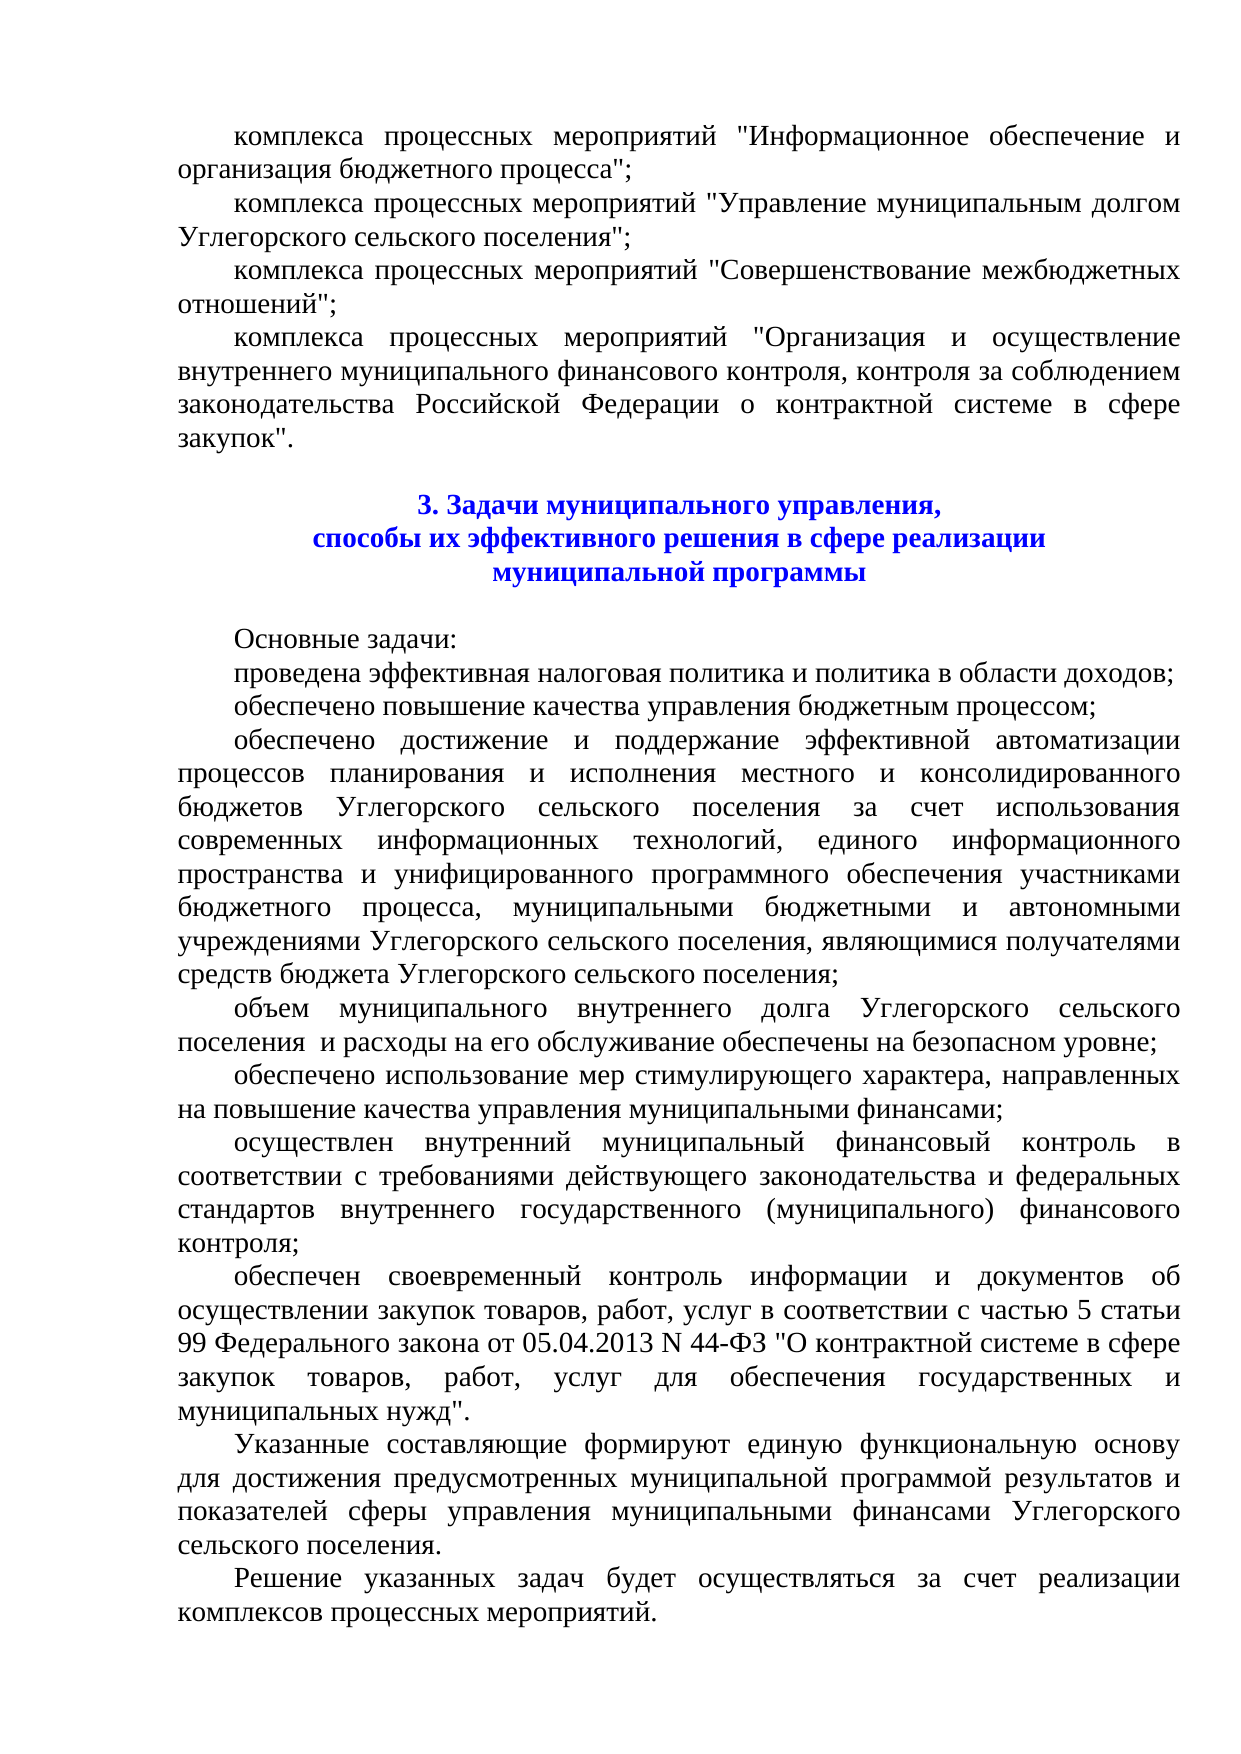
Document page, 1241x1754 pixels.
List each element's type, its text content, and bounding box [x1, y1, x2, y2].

text Основные задачи: [177, 621, 1181, 655]
text Указанные составляющие формируют единую функциональную основу для достижения предусмотренных муниципальной программой результатов и показателей сферы управления муниципальными финансами Углегорского сельского поселения. [177, 1426, 1181, 1560]
text проведена эффективная налоговая политика и политика в области доходов; [177, 655, 1181, 688]
text комплекса процессных мероприятий "Управление муниципальным долгом Углегорского сельского поселения"; [177, 185, 1181, 252]
text обеспечено использование мер стимулирующего характера, направленных на повышение качества управления муниципальными финансами; [177, 1057, 1181, 1124]
text комплекса процессных мероприятий "Организация и осуществление внутреннего муниципального финансового контроля, контроля за соблюдением законодательства Российской Федерации о контрактной системе в сфере закупок". [177, 319, 1181, 453]
title 3. Задачи муниципального управления, [177, 487, 1181, 521]
text обеспечено достижение и поддержание эффективной автоматизации процессов планирования и исполнения местного и консолидированного бюджетов Углегорского сельского поселения за счет использования современных информационных технологий, единого информационного пространства и унифицированного программного обеспечения участниками бюджетного процесса, муниципальными бюджетными и автономными учреждениями Углегорского сельского поселения, являющимися получателями средств бюджета Углегорского сельского поселения; [177, 722, 1181, 990]
text комплекса процессных мероприятий "Информационное обеспечение и организация бюджетного процесса"; [177, 118, 1181, 185]
title муниципальной программы [177, 554, 1181, 588]
text обеспечено повышение качества управления бюджетным процессом; [177, 688, 1181, 722]
text обеспечен своевременный контроль информации и документов об осуществлении закупок товаров, работ, услуг в соответствии с частью 5 статьи 99 Федерального закона от 05.04.2013 N 44-ФЗ "О контрактной системе в сфере закупок товаров, работ, услуг для обеспечения государственных и муниципальных нужд". [177, 1258, 1181, 1426]
text комплекса процессных мероприятий "Совершенствование межбюджетных отношений"; [177, 252, 1181, 319]
text Решение указанных задач будет осуществляться за счет реализации комплексов процессных мероприятий. [177, 1560, 1181, 1627]
title способы их эффективного решения в сфере реализации [177, 521, 1181, 554]
text осуществлен внутренний муниципальный финансовый контроль в соответствии с требованиями действующего законодательства и федеральных стандартов внутреннего государственного (муниципального) финансового контроля; [177, 1124, 1181, 1258]
text объем муниципального внутреннего долга Углегорского сельского поселения и расходы на его обслуживание обеспечены на безопасном уровне; [177, 990, 1181, 1057]
